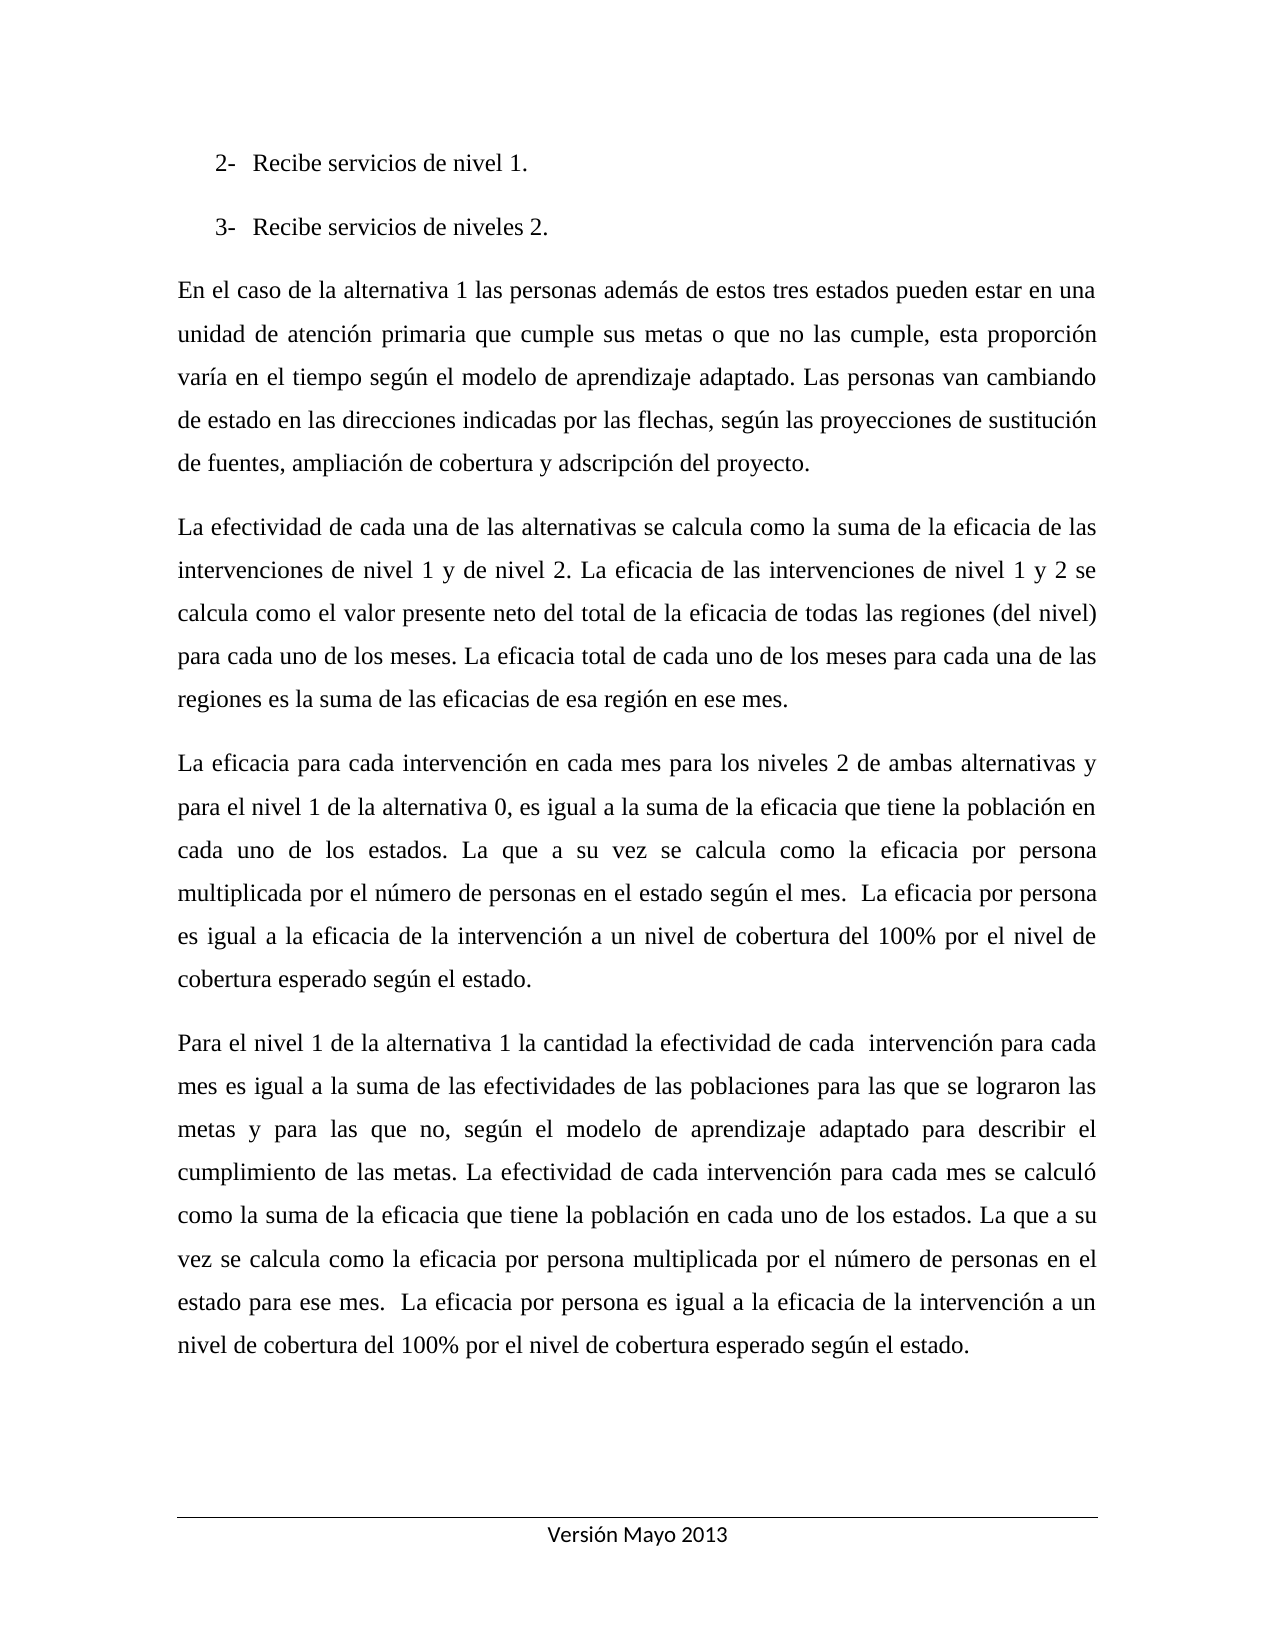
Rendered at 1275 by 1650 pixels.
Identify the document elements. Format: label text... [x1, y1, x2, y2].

text En el caso de la alternativa 1 las personas además de estos tres estados pueden estar en una unidad de atención primaria que cumple sus metas o que no las cumple, esta proporción varía en el tiempo según el modelo de aprendizaje adaptado. Las personas van cambiando de estado en las direcciones indicadas por las flechas, según las proyecciones de sustitución de fuentes, ampliación de cobertura y adscripción del proyecto. [177, 276, 1098, 477]
text La efectividad de cada una de las alternativas se calcula como la suma de la eficacia de las intervenciones de nivel 1 y de nivel 2. La eficacia de las intervenciones de nivel 1 y 2 se calcula como el valor presente neto del total de la eficacia de todas las regiones (del nivel) para cada uno de los meses. La eficacia total de cada uno de los meses para cada una de las regiones es la suma de las eficacias de esa región en ese mes. [177, 512, 1098, 713]
text Para el nivel 1 de la alternativa 1 la cantidad la efectividad de cada intervención para cada mes es igual a la suma de las efectividades de las poblaciones para las que se lograron las metas y para las que no, según el modelo de aprendizaje adaptado para describir el cumplimiento de las metas. La efectividad de cada intervención para cada mes se calculó como la suma de la eficacia que tiene la población en cada uno de los estados. La que a su vez se calcula como la eficacia por persona multiplicada por el número de personas en el estado para ese mes. La eficacia por persona es igual a la eficacia de la intervención a un nivel de cobertura del 100% por el nivel de cobertura esperado según el estado. [177, 1028, 1098, 1359]
text La eficacia para cada intervención en cada mes para los niveles 2 de ambas alternativas y para el nivel 1 de la alternativa 0, es igual a la suma de la eficacia que tiene la población en cada uno de los estados. La que a su vez se calcula como la eficacia por persona multiplicada por el número de personas en el estado según el mes. La eficacia por persona es igual a la eficacia de la intervención a un nivel de cobertura del 100% por el nivel de cobertura esperado según el estado. [177, 748, 1098, 993]
list Recibe servicios de niveles 2. [215, 212, 1098, 240]
list Recibe servicios de nivel 1. [215, 148, 1098, 176]
